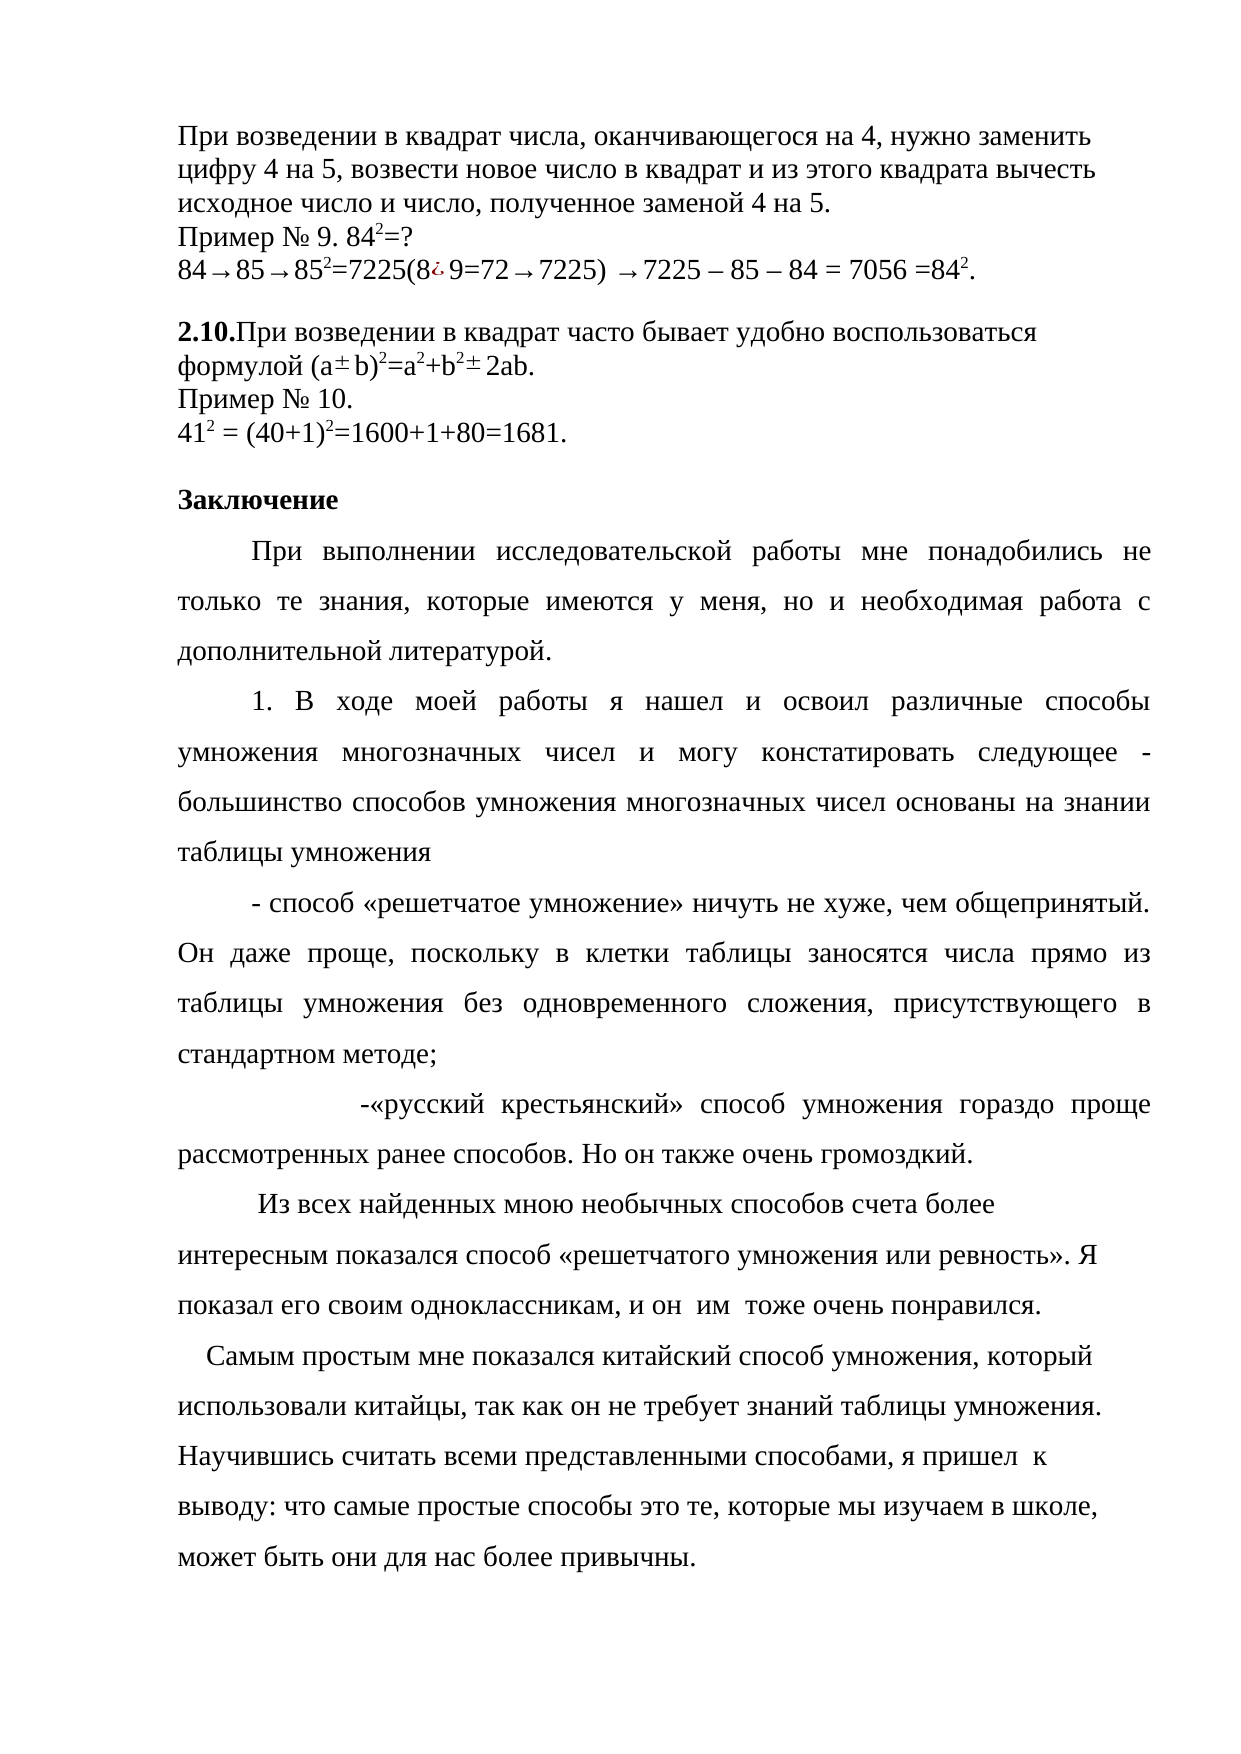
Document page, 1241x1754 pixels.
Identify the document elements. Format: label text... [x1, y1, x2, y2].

text Заключение [177, 482, 1152, 516]
text 1. В ходе моей работы я нашел и освоил различные способы умножения многозначных чисел и могу констатировать следующее - большинство способов умножения многозначных чисел основаны на знании таблицы умножения [177, 683, 1152, 868]
text 84→85→852=7225(89=72→7225) →7225 – 85 – 84 = 7056 =842. [177, 252, 1152, 286]
text При выполнении исследовательской работы мне понадобились не только те знания, которые имеются у меня, но и необходимая работа с дополнительной литературой. [177, 533, 1152, 667]
text Из всех найденных мною необычных способов счета более интересным показался способ «решетчатого умножения или ревность». Я показал его своим одноклассникам, и он им тоже очень понравился. [177, 1187, 1152, 1321]
text Самым простым мне показался китайский способ умножения, который использовали китайцы, так как он не требует знаний таблицы умножения. Научившись считать всеми представленными способами, я пришел к выводу: что самые простые способы это те, которые мы изучаем в школе, может быть они для нас более привычны. [133, 1338, 1152, 1572]
text Пример № 10. [177, 382, 1152, 415]
text Пример № 9. 842=? [177, 219, 1152, 252]
text 2.10.При возведении в квадрат часто бывает удобно воспользоваться формулой (аb)2=а2+b22аb. [177, 314, 1152, 382]
text 412 = (40+1)2=1600+1+80=1681. [177, 415, 1152, 449]
text - способ «решетчатое умножение» ничуть не хуже, чем общепринятый. Он даже проще, поскольку в клетки таблицы заносятся числа прямо из таблицы умножения без одновременного сложения, присутствующего в стандартном методе; [177, 885, 1152, 1069]
text -«русский крестьянский» способ умножения гораздо проще рассмотренных ранее способов. Но он также очень громоздкий. [177, 1086, 1152, 1170]
text При возведении в квадрат числа, оканчивающегося на 4, нужно заменить цифру 4 на 5, возвести новое число в квадрат и из этого квадрата вычесть исходное число и число, полученное заменой 4 на 5. [177, 118, 1152, 219]
